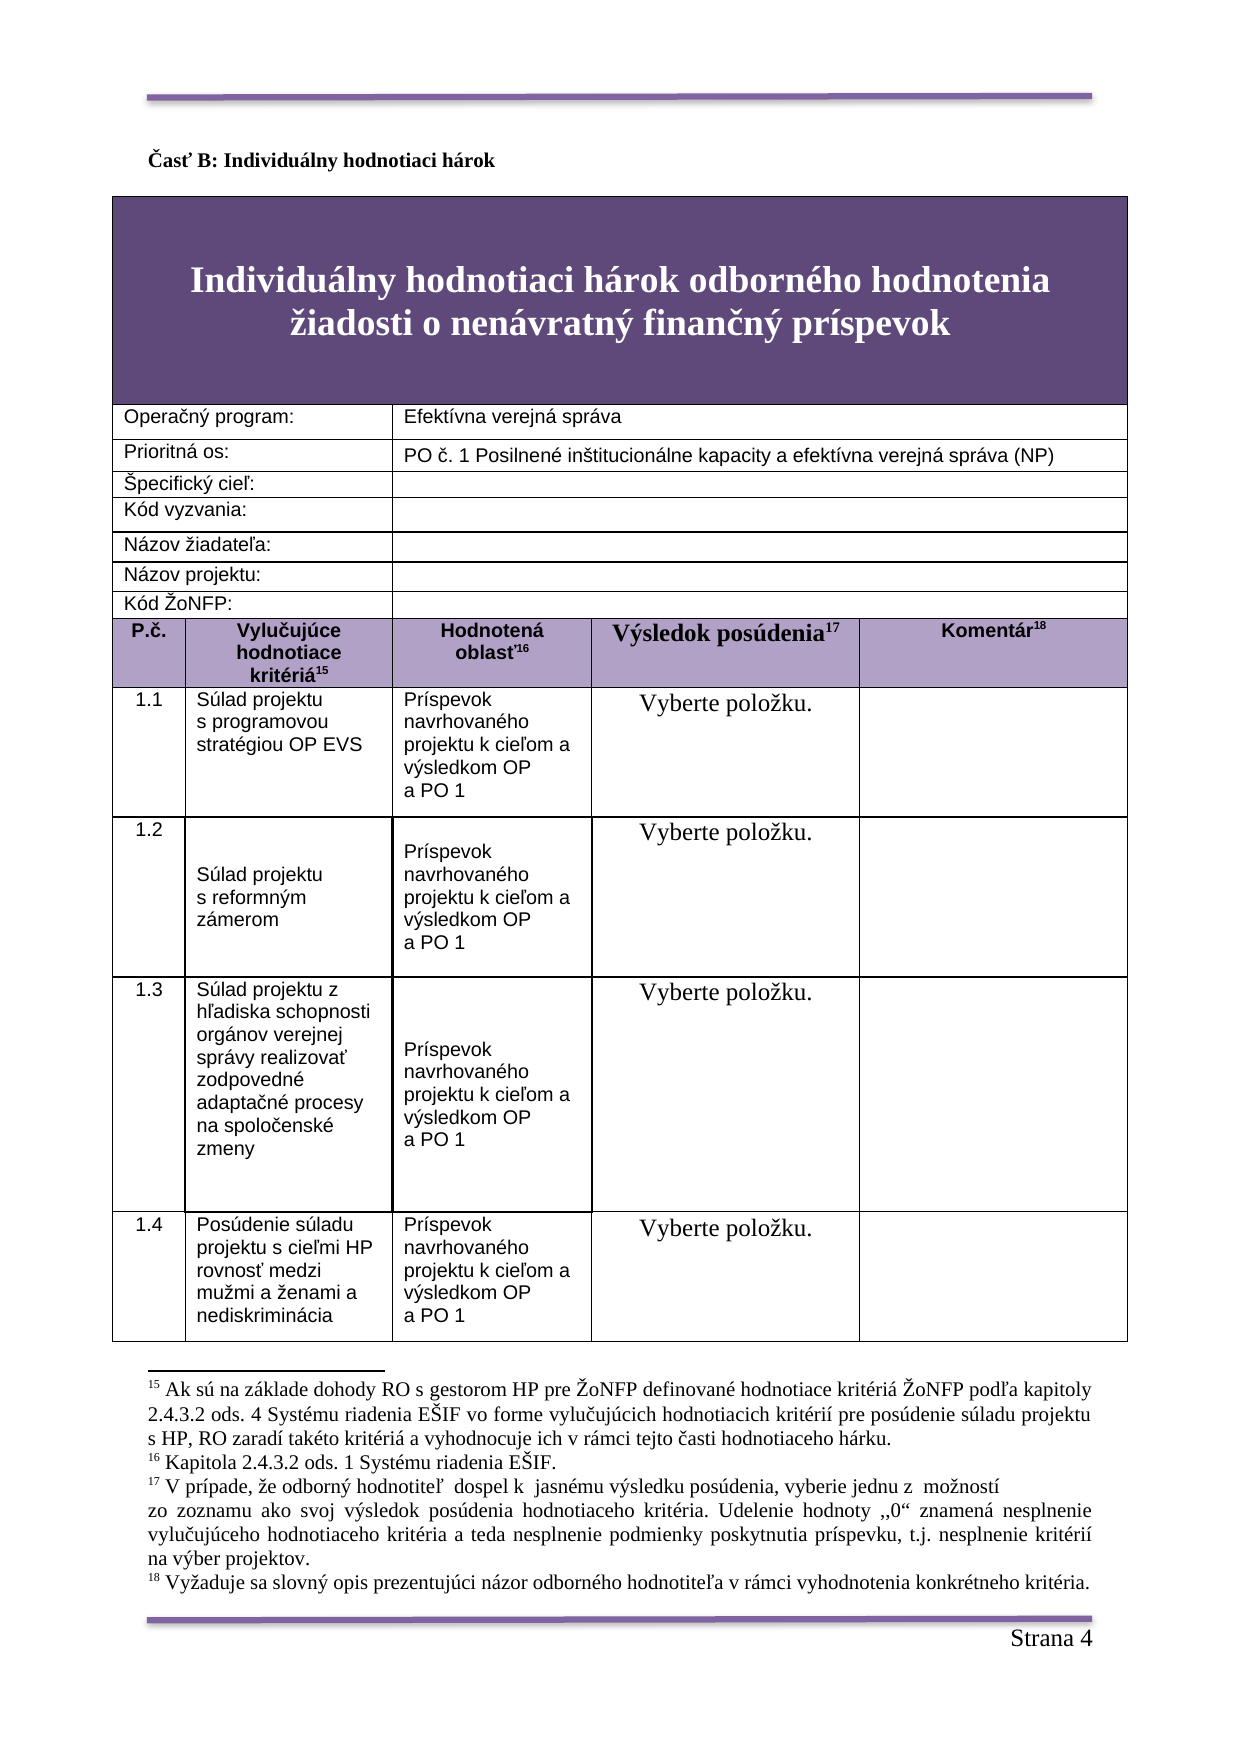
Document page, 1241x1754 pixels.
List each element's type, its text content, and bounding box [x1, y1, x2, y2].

table_cell Príspevok navrhovaného projektu k cieľom a výsledkom OP a PO 1 [393, 688, 591, 816]
table_cell [860, 1212, 1127, 1341]
table_cell Kód vyzvania: [113, 498, 392, 531]
table_cell PO č. 1 Posilnené inštitucionálne kapacity a efektívna verejná správa (NP) [393, 440, 1127, 471]
table_header Individuálny hodnotiaci hárok odborného hodnotenia žiadosti o nenávratný finančný príspevok [113, 197, 1127, 404]
table_cell [393, 592, 1127, 617]
table_cell Operačný program: [113, 405, 392, 438]
table_cell 1.2 [113, 818, 184, 976]
table_cell Posúdenie súladu projektu s cieľmi HP rovnosť medzi mužmi a ženami a nediskriminácia [186, 1213, 392, 1341]
table_cell Vylučujúce hodnotiace kritériá [186, 619, 392, 687]
table_cell Hodnotená oblasť [393, 619, 591, 687]
table_cell Komentár [860, 619, 1127, 687]
table_cell Príspevok navrhovaného projektu k cieľom a výsledkom OP a PO 1 [393, 1213, 591, 1341]
table_cell [860, 688, 1127, 816]
table_cell Súlad projektu s reformným zámerom [186, 818, 391, 976]
table_cell 1.4 [113, 1212, 185, 1341]
table_cell [393, 533, 1127, 561]
table_cell [393, 498, 1127, 531]
table_cell Špecifický cieľ: [113, 472, 392, 497]
table_cell P.č. [113, 619, 185, 687]
table_cell Príspevok navrhovaného projektu k cieľom a výsledkom OP a PO 1 [394, 818, 591, 976]
table_cell Názov žiadateľa: [113, 533, 392, 561]
table_cell Názov projektu: [113, 563, 392, 591]
table_cell [860, 978, 1127, 1211]
table_cell Súlad projektu s programovou stratégiou OP EVS [186, 688, 392, 816]
table_cell Súlad projektu z hľadiska schopnosti orgánov verejnej správy realizovať zodpovedné adaptačné procesy na spoločenské zmeny [186, 978, 391, 1211]
table_cell 1.3 [113, 978, 184, 1211]
table_cell Príspevok navrhovaného projektu k cieľom a výsledkom OP a PO 1 [394, 978, 591, 1211]
table_cell Efektívna verejná správa [393, 405, 1127, 438]
table_cell [860, 818, 1127, 976]
table_cell [393, 472, 1127, 497]
table_cell [393, 563, 1127, 591]
table_cell Prioritná os: [113, 440, 392, 471]
text Časť B: Individuálny hodnotiaci hárok [148, 148, 1093, 172]
table_cell Výsledok posúdenia [592, 619, 859, 687]
table_cell Kód ŽoNFP: [113, 592, 392, 617]
table_cell 1.1 [113, 688, 185, 816]
